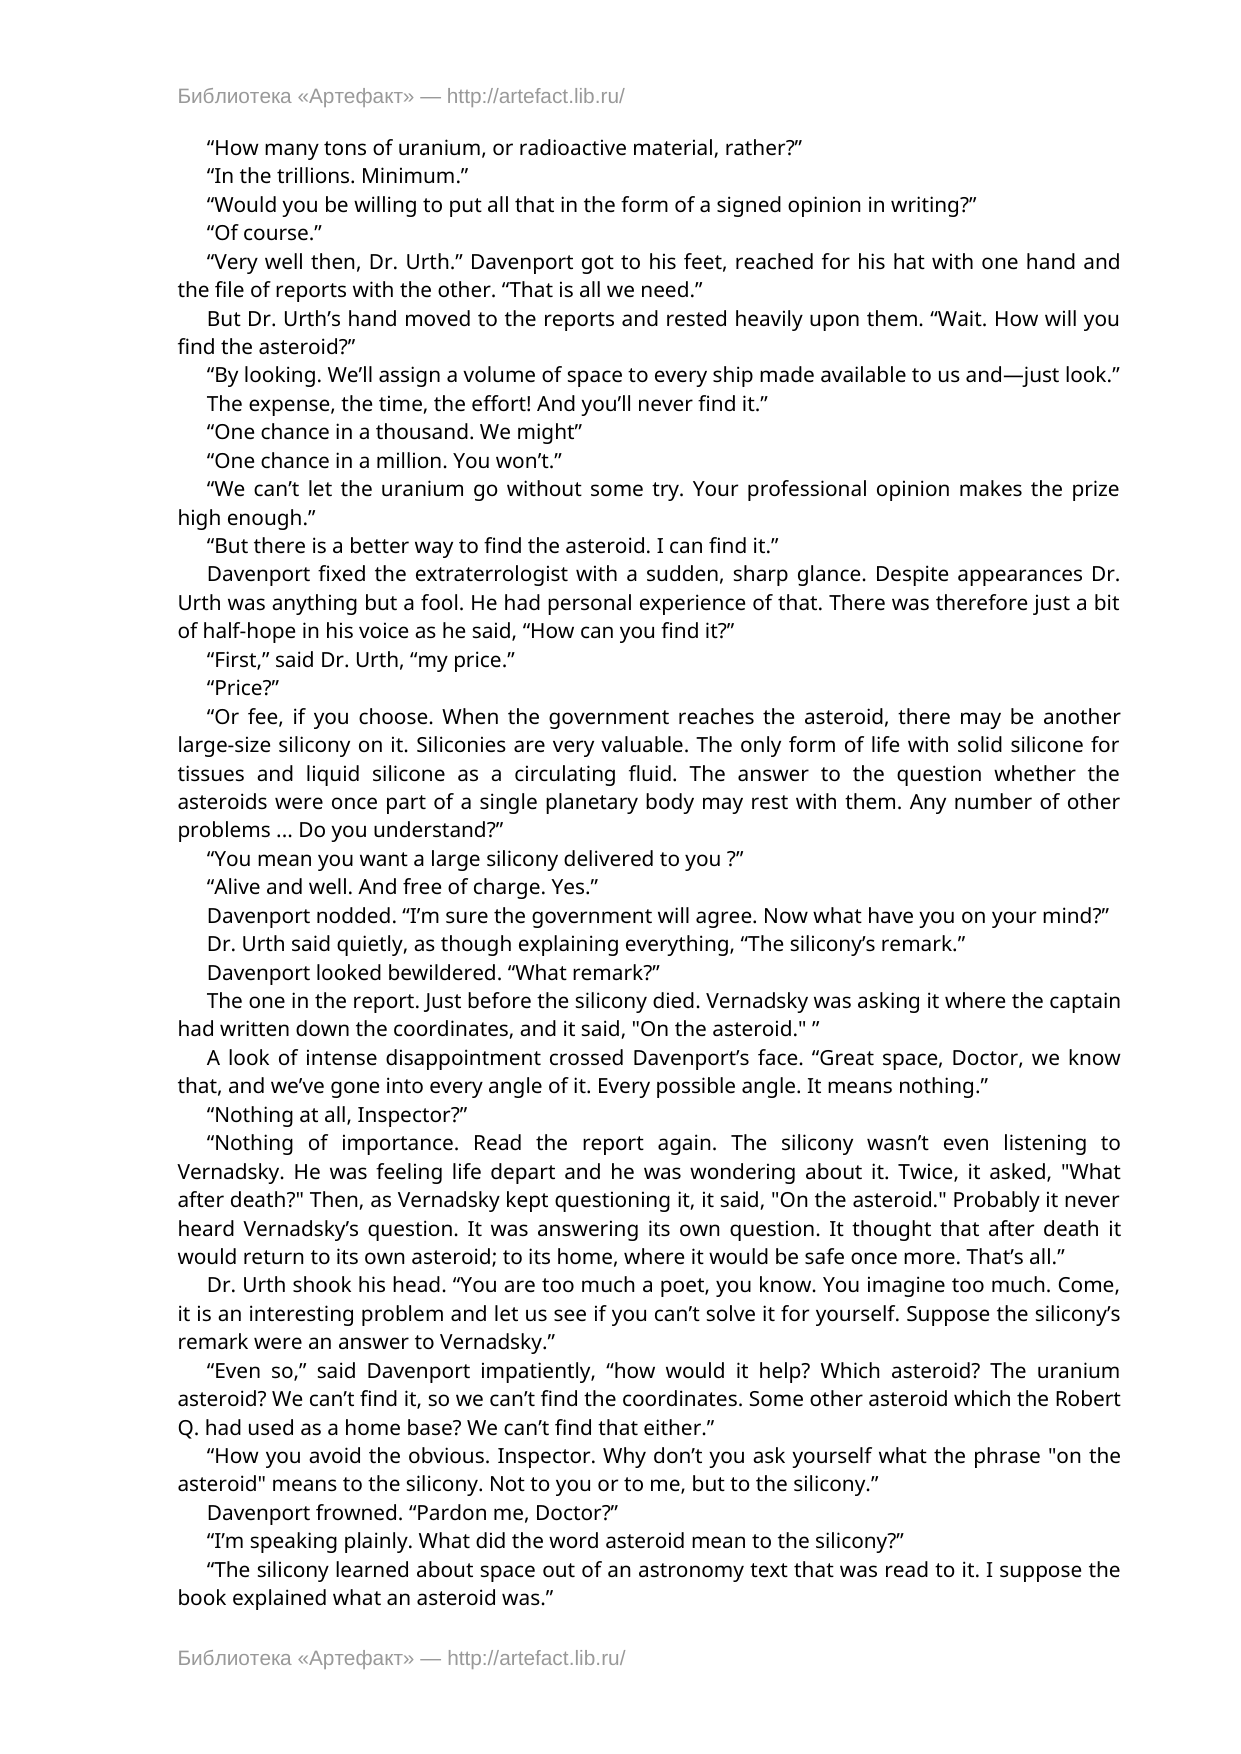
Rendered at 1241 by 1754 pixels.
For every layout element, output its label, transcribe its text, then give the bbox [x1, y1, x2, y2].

text The expense, the time, the effort! And you’ll never find it.” [177, 389, 1122, 417]
text Davenport fixed the extraterrologist with a sudden, sharp glance. Despite appearances Dr. Urth was anything but a fool. He had personal experience of that. There was therefore just a bit of half-hope in his voice as he said, “How can you find it?” [177, 559, 1122, 645]
text Davenport looked bewildered. “What remark?” [177, 958, 1122, 986]
text “You mean you want a large silicony delivered to you ?” [177, 844, 1122, 872]
text “Nothing of importance. Read the report again. The silicony wasn’t even listening to Vernadsky. He was feeling life depart and he was wondering about it. Twice, it asked, "What after death?" Then, as Vernadsky kept questioning it, it said, "On the asteroid." Probably it never heard Vernadsky’s question. It was answering its own question. It thought that after death it would return to its own asteroid; to its home, where it would be safe once more. That’s all.” [177, 1128, 1122, 1271]
text “Alive and well. And free of charge. Yes.” [177, 872, 1122, 901]
text “By looking. We’ll assign a volume of space to every ship made available to us and—just look.” [177, 361, 1122, 389]
text “Of course.” [177, 218, 1122, 247]
text “Very well then, Dr. Urth.” Davenport got to his feet, reached for his hat with one hand and the file of reports with the other. “That is all we need.” [177, 247, 1122, 304]
text The one in the report. Just before the silicony died. Vernadsky was asking it where the captain had written down the coordinates, and it said, "On the asteroid." ” [177, 986, 1122, 1043]
text “Price?” [177, 673, 1122, 702]
text Davenport frowned. “Pardon me, Doctor?” [177, 1498, 1122, 1526]
text “Nothing at all, Inspector?” [177, 1100, 1122, 1128]
text “But there is a better way to find the asteroid. I can find it.” [177, 531, 1122, 559]
text “How many tons of uranium, or radioactive material, rather?” [177, 133, 1122, 161]
text A look of intense disappointment crossed Davenport’s face. “Great space, Doctor, we know that, and we’ve gone into every angle of it. Every possible angle. It means nothing.” [177, 1043, 1122, 1100]
text “Would you be willing to put all that in the form of a signed opinion in writing?” [177, 190, 1122, 218]
text But Dr. Urth’s hand moved to the reports and rested heavily upon them. “Wait. How will you find the asteroid?” [177, 304, 1122, 361]
text “We can’t let the uranium go without some try. Your professional opinion makes the prize high enough.” [177, 474, 1122, 531]
text “Even so,” said Davenport impatiently, “how would it help? Which asteroid? The uranium asteroid? We can’t find it, so we can’t find the coordinates. Some other asteroid which the Robert Q. had used as a home base? We can’t find that either.” [177, 1356, 1122, 1441]
text “How you avoid the obvious. Inspector. Why don’t you ask yourself what the phrase "on the asteroid" means to the silicony. Not to you or to me, but to the silicony.” [177, 1441, 1122, 1498]
text Dr. Urth shook his head. “You are too much a poet, you know. You imagine too much. Come, it is an interesting problem and let us see if you can’t solve it for yourself. Suppose the silicony’s remark were an answer to Vernadsky.” [177, 1271, 1122, 1356]
text “The silicony learned about space out of an astronomy text that was read to it. I suppose the book explained what an asteroid was.” [177, 1555, 1122, 1612]
text “One chance in a thousand. We might” [177, 417, 1122, 446]
text Dr. Urth said quietly, as though explaining everything, “The silicony’s remark.” [177, 929, 1122, 958]
text “I’m speaking plainly. What did the word asteroid mean to the silicony?” [177, 1526, 1122, 1555]
text “Or fee, if you choose. When the government reaches the asteroid, there may be another large-size silicony on it. Siliconies are very valuable. The only form of life with solid silicone for tissues and liquid silicone as a circulating fluid. The answer to the question whether the asteroids were once part of a single planetary body may rest with them. Any number of other problems ... Do you understand?” [177, 702, 1122, 844]
text “One chance in a million. You won’t.” [177, 446, 1122, 474]
text “First,” said Dr. Urth, “my price.” [177, 645, 1122, 673]
text Davenport nodded. “I’m sure the government will agree. Now what have you on your mind?” [177, 901, 1122, 929]
text “In the trillions. Minimum.” [177, 161, 1122, 190]
